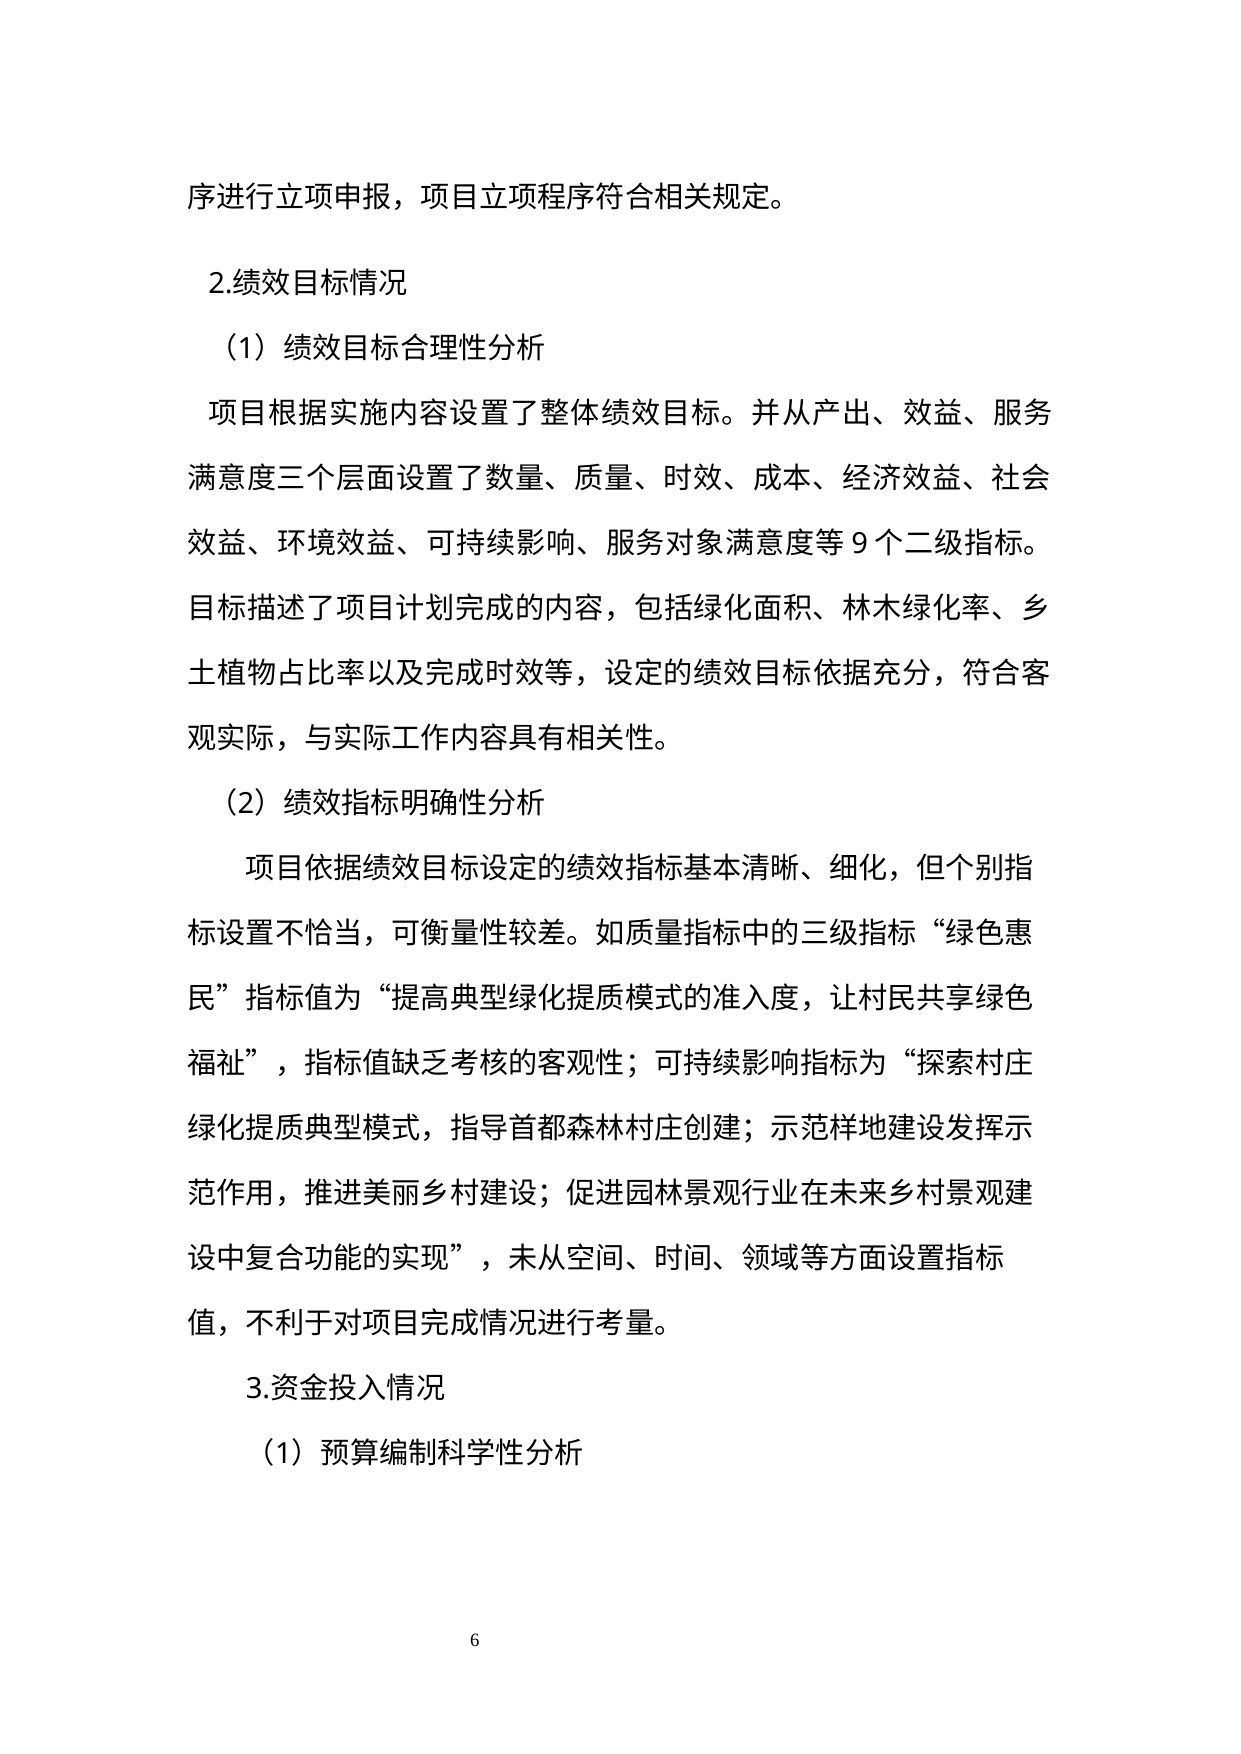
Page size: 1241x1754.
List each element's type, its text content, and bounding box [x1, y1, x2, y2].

text 项目依据绩效目标设定的绩效指标基本清晰、细化，但个别指标设置不恰当，可衡量性较差。如质量指标中的三级指标“绿色惠民”指标值为“提高典型绿化提质模式的准入度，让村民共享绿色福祉”，指标值缺乏考核的客观性；可持续影响指标为“探索村庄绿化提质典型模式，指导首都森林村庄创建；示范样地建设发挥示范作用，推进美丽乡村建设；促进园林景观行业在未来乡村景观建设中复合功能的实现”，未从空间、时间、领域等方面设置指标值，不利于对项目完成情况进行考量。 [187, 833, 1053, 1353]
text 2.绩效目标情况 [187, 248, 1053, 313]
text （2）绩效指标明确性分析 [187, 768, 1053, 833]
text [187, 162, 1053, 227]
text （1）绩效目标合理性分析 [187, 313, 1053, 378]
text 项目根据实施内容设置了整体绩效目标。并从产出、效益、服务满意度三个层面设置了数量、质量、时效、成本、经济效益、社会效益、环境效益、可持续影响、服务对象满意度等9个二级指标。目标描述了项目计划完成的内容，包括绿化面积、林木绿化率、乡土植物占比率以及完成时效等，设定的绩效目标依据充分，符合客观实际，与实际工作内容具有相关性。 [187, 378, 1053, 768]
text 3.资金投入情况 [187, 1353, 1053, 1418]
text （1）预算编制科学性分析 [187, 1418, 1053, 1483]
